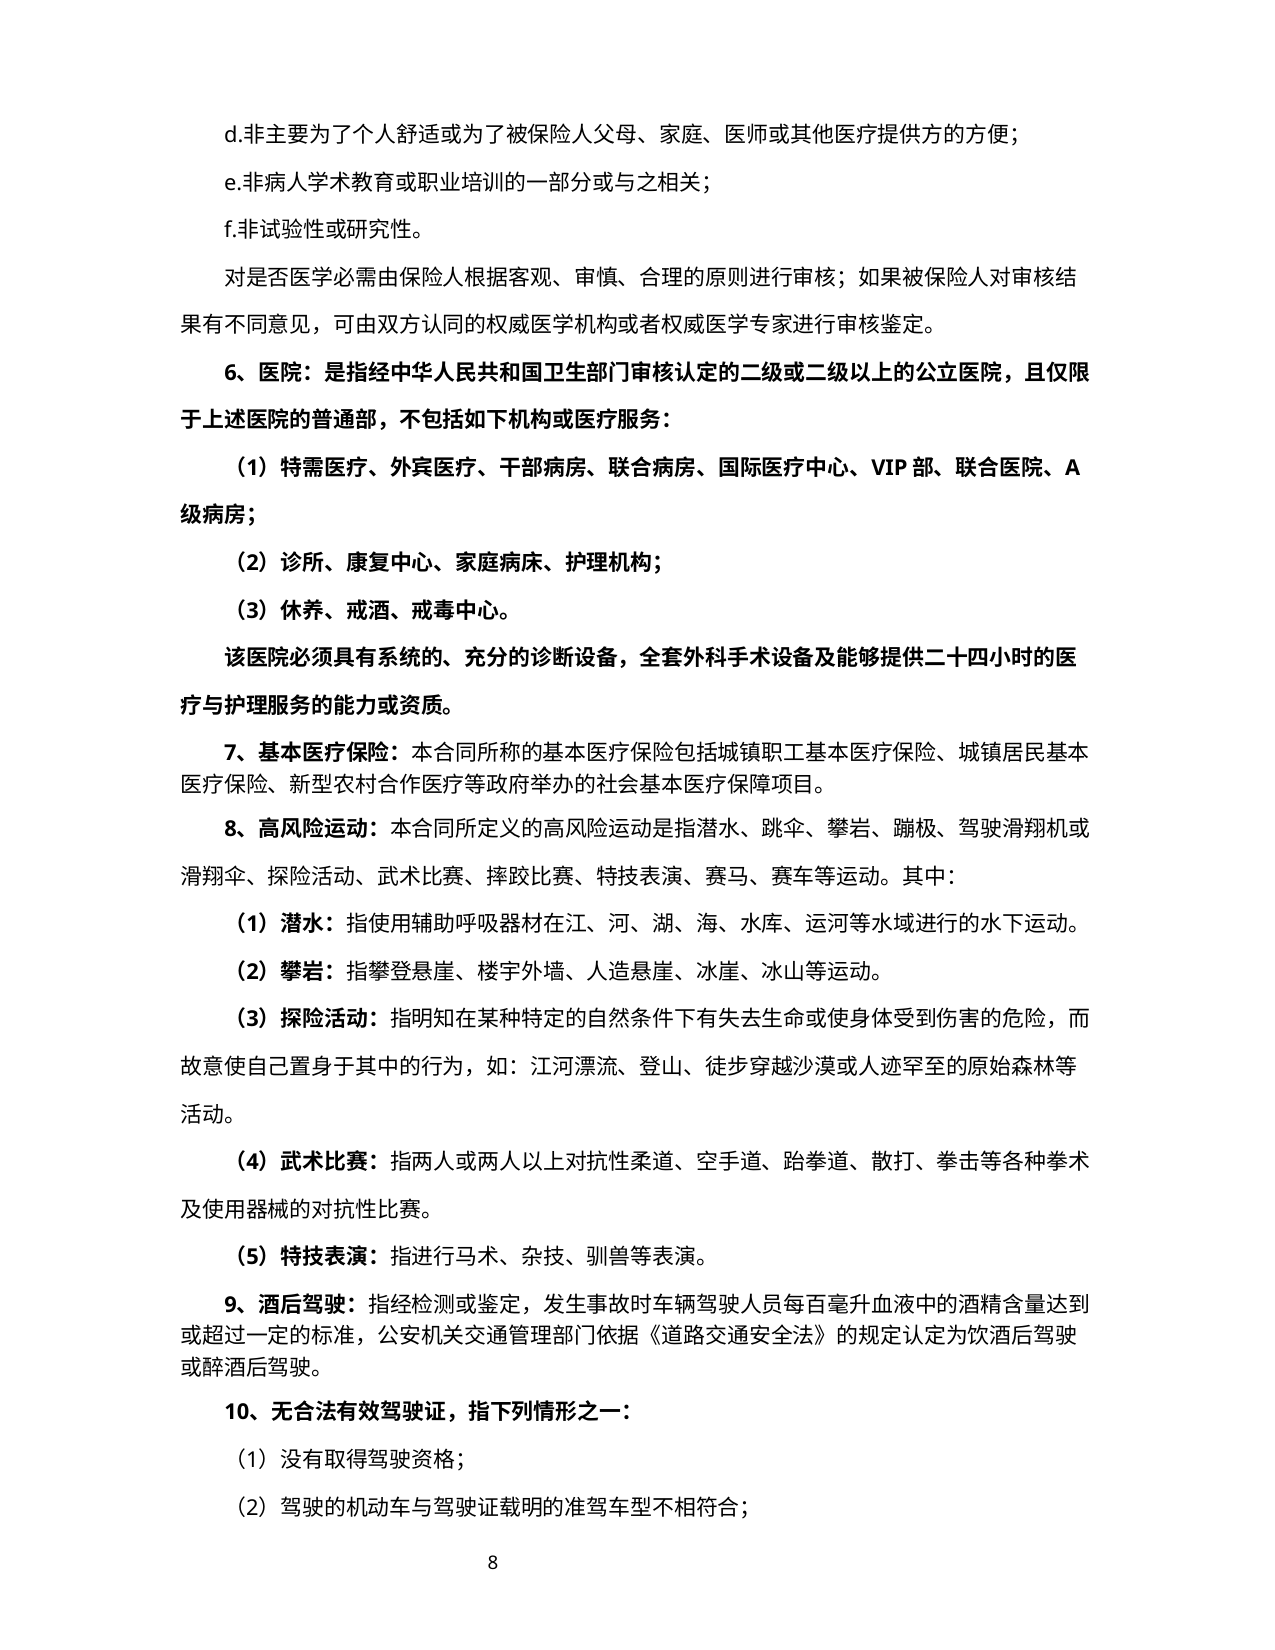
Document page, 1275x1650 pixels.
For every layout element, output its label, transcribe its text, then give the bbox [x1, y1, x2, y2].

list 6、医院：是指经中华人民共和国卫生部门审核认定的二级或二级以上的公立医院，且仅限于上述医院的普通部，不包括如下机构或医疗服务： [180, 355, 1095, 434]
text d.非主要为了个人舒适或为了被保险人父母、家庭、医师或其他医疗提供方的方便； [180, 117, 1095, 149]
text 7、基本医疗保险：本合同所称的基本医疗保险包括城镇职工基本医疗保险、城镇居民基本医疗保险、新型农村合作医疗等政府举办的社会基本医疗保障项目。 [180, 735, 1095, 799]
text f.非试验性或研究性。 [180, 212, 1095, 244]
text （1）没有取得驾驶资格； [180, 1442, 1095, 1474]
text 8、高风险运动：本合同所定义的高风险运动是指潜水、跳伞、攀岩、蹦极、驾驶滑翔机或滑翔伞、探险活动、武术比赛、摔跤比赛、特技表演、赛马、赛车等运动。其中： [180, 811, 1095, 890]
text （1）潜水：指使用辅助呼吸器材在江、河、湖、海、水库、运河等水域进行的水下运动。 [180, 906, 1095, 938]
text 9、酒后驾驶：指经检测或鉴定，发生事故时车辆驾驶人员每百毫升血液中的酒精含量达到或超过一定的标准，公安机关交通管理部门依据《道路交通安全法》的规定认定为饮酒后驾驶或醉酒后驾驶。 [180, 1287, 1095, 1382]
text （5）特技表演：指进行马术、杂技、驯兽等表演。 [180, 1239, 1095, 1271]
text （2）驾驶的机动车与驾驶证载明的准驾车型不相符合； [180, 1489, 1095, 1521]
list （3）休养、戒酒、戒毒中心。 [180, 593, 1095, 624]
text （2）攀岩：指攀登悬崖、楼宇外墙、人造悬崖、冰崖、冰山等运动。 [180, 954, 1095, 986]
text 该医院必须具有系统的、充分的诊断设备，全套外科手术设备及能够提供二十四小时的医疗与护理服务的能力或资质。 [180, 640, 1095, 719]
text （3）探险活动：指明知在某种特定的自然条件下有失去生命或使身体受到伤害的危险，而故意使自己置身于其中的行为，如：江河漂流、登山、徒步穿越沙漠或人迹罕至的原始森林等活动。 [180, 1001, 1095, 1128]
list （1）特需医疗、外宾医疗、干部病房、联合病房、国际医疗中心、VIP部、联合医院、A级病房； [180, 450, 1095, 529]
text e.非病人学术教育或职业培训的一部分或与之相关； [180, 164, 1095, 196]
list （2）诊所、康复中心、家庭病床、护理机构； [180, 545, 1095, 577]
text （4）武术比赛：指两人或两人以上对抗性柔道、空手道、跆拳道、散打、拳击等各种拳术及使用器械的对抗性比赛。 [180, 1144, 1095, 1223]
list 对是否医学必需由保险人根据客观、审慎、合理的原则进行审核；如果被保险人对审核结果有不同意见，可由双方认同的权威医学机构或者权威医学专家进行审核鉴定。 [180, 260, 1095, 339]
text 10、无合法有效驾驶证，指下列情形之一： [180, 1394, 1095, 1426]
